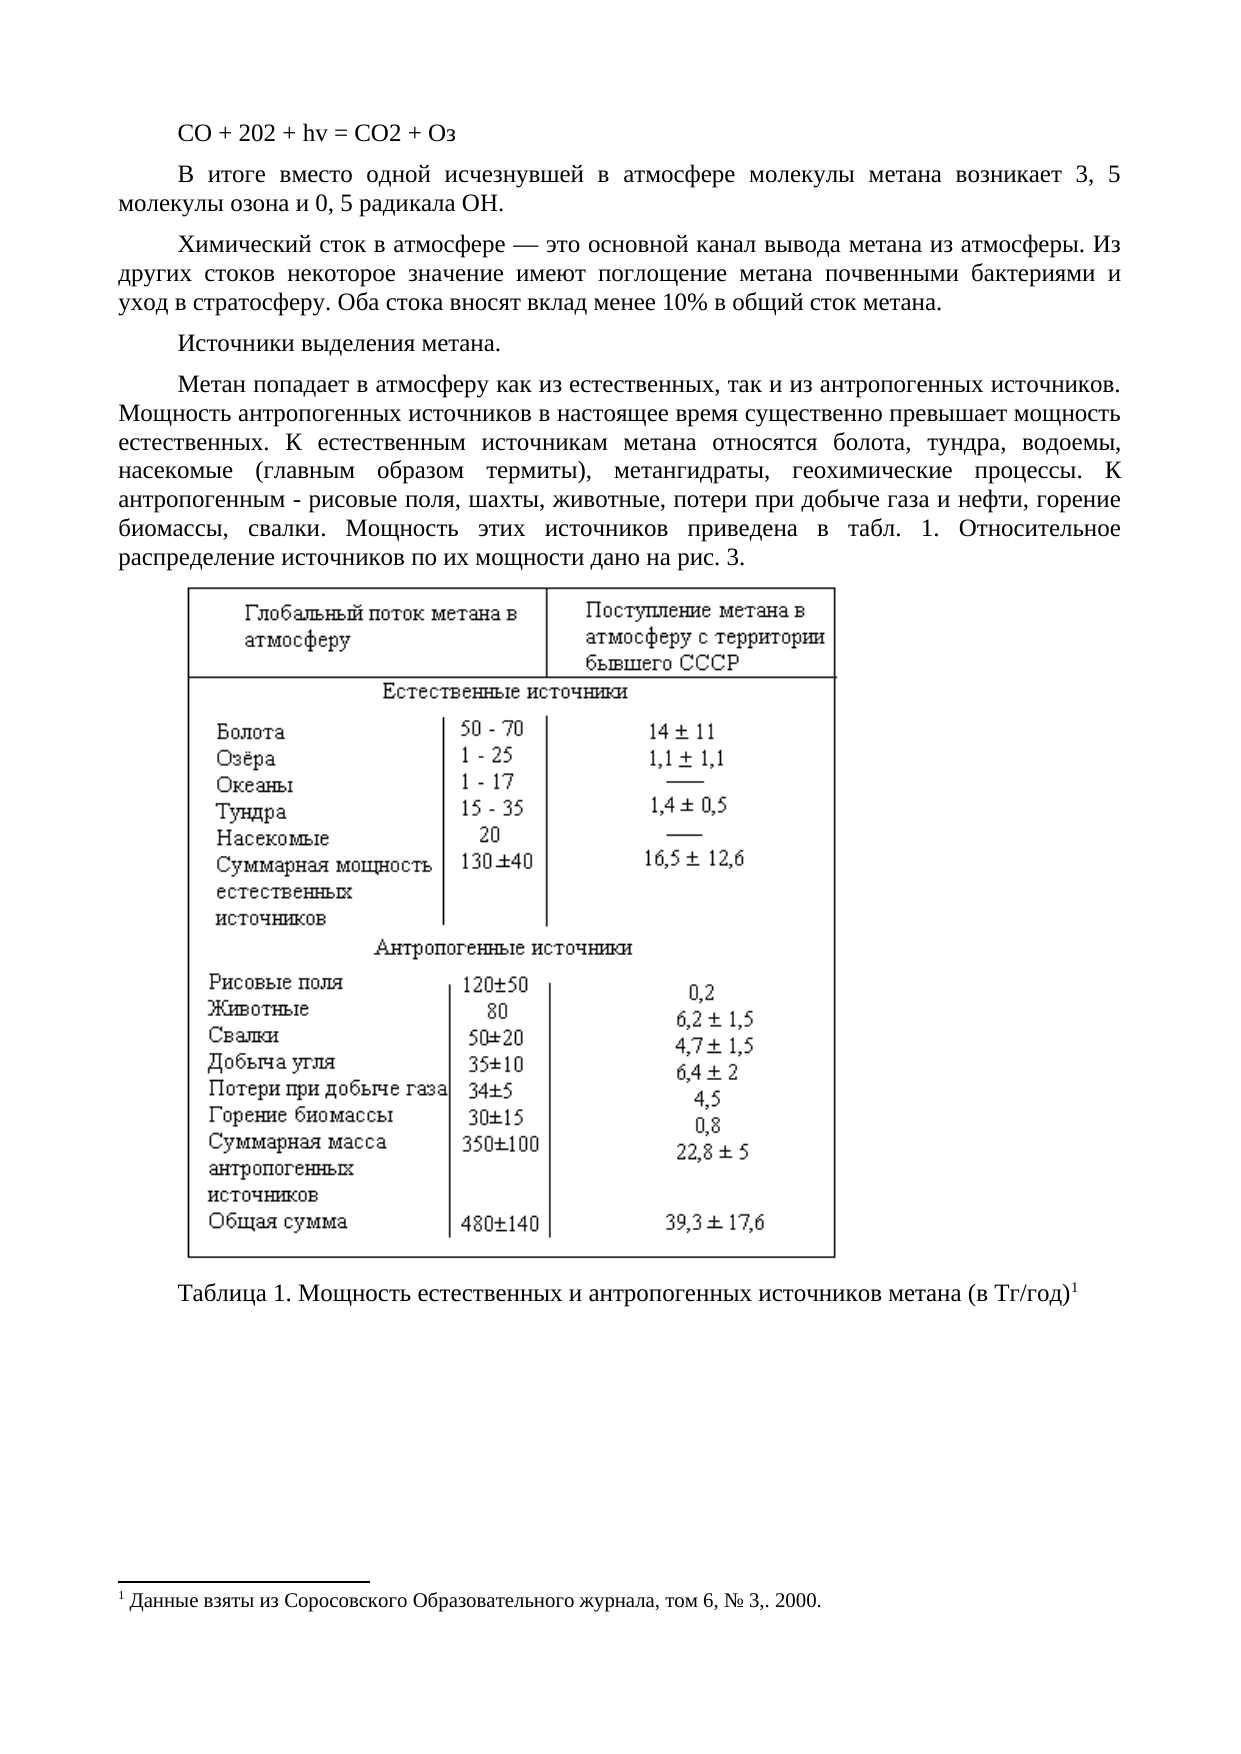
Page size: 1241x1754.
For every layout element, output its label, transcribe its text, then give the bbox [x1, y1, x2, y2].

text Таблица 1. Мощность естественных и антропогенных источников метана (в Тг/год) [118, 1278, 1122, 1307]
text В итоге вместо одной исчезнувшей в атмосфере молекулы метана возникает 3, 5 молекулы озона и 0, 5 радикала ОН. [118, 159, 1122, 217]
text Химический сток в атмосфере — это основной канал вывода метана из атмосферы. Из других стоков некоторое значение имеют поглощение метана почвенными бактериями и уход в стратосферу. Оба стока вносят вклад менее 10% в общий сток метана. [118, 229, 1122, 316]
text Источники выделения метана. [118, 328, 1122, 357]
text Метан попадает в атмосферу как из естественных, так и из антропогенных источников. Мощность антропогенных источников в настоящее время существенно превышает мощность естественных. К естественным источникам метана относятся болота, тундра, водоемы, насекомые (главным образом термиты), метангидраты, геохимические процессы. К антропогенным - рисовые поля, шахты, животные, потери при добыче газа и нефти, горение биомассы, свалки. Мощность этих источников приведена в табл. 1. Относительное распределение источников по их мощности дано на рис. 3. [118, 369, 1122, 571]
text СО + 202 + hv = СО2 + Оз [118, 118, 1122, 147]
picture [177, 583, 842, 1266]
